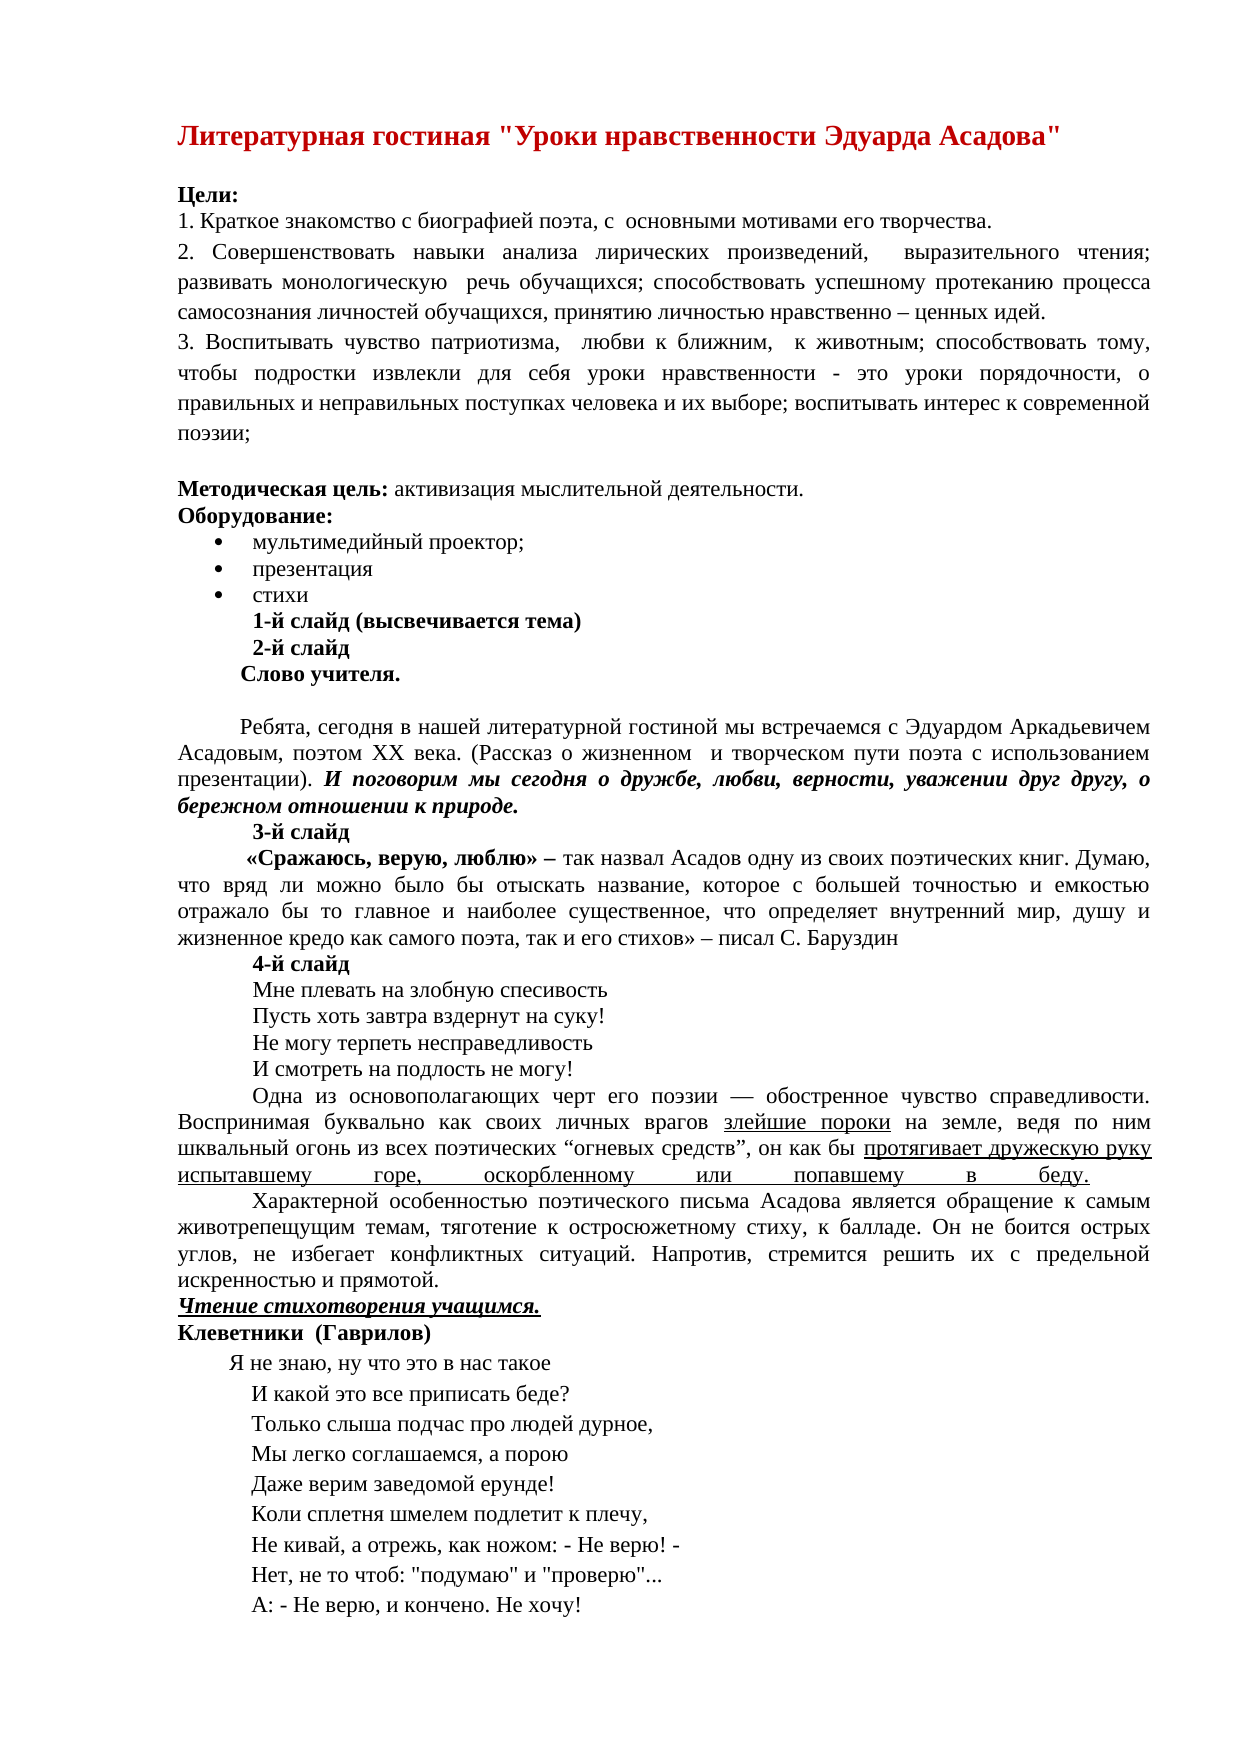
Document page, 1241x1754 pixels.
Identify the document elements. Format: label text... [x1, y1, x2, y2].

text 3. Воспитывать чувство патриотизма, любви к ближним, к животным; способствовать тому, чтобы подростки извлекли для себя уроки нравственности - это уроки порядочности, о правильных и неправильных поступках человека и их выборе; воспитывать интерес к современной поэзии; [177, 328, 1152, 445]
text Я не знаю, ну что это в нас такое [177, 1349, 1152, 1375]
text Коли сплетня шмелем подлетит к плечу, [177, 1500, 1152, 1527]
text И какой это все приписать беде? [177, 1379, 1152, 1406]
text Литературная гостиная "Уроки нравственности Эдуарда Асадова" [177, 118, 1152, 152]
text Нет, не то чтоб: "подумаю" и "проверю"... [177, 1561, 1152, 1587]
text Методическая цель: активизация мыслительной деятельности. [177, 476, 1152, 502]
text Не кивай, а отрежь, как ножом: - Не верю! - [177, 1531, 1152, 1557]
text Цели: [177, 181, 1152, 207]
text Только слыша подчас про людей дурное, [177, 1410, 1152, 1436]
text Мне плевать на злобную спесивость [252, 976, 1152, 1003]
text Чтение стихотворения учащимся. [177, 1292, 1152, 1319]
text Ребята, сегодня в нашей литературной гостиной мы встречаемся с Эдуардом Аркадьевичем Асадовым, поэтом ХХ века. (Рассказ о жизненном и творческом пути поэта с использованием презентации). И поговорим мы сегодня о дружбе, любви, верности, уважении друг другу, о бережном отношении к природе. [177, 686, 1152, 818]
text Пусть хоть завтра вздернут на суку! [252, 1003, 1152, 1029]
text 2. Совершенствовать навыки анализа лирических произведений, выразительного чтения; развивать монологическую речь обучащихся; способствовать успешному протеканию процесса самосознания личностей обучащихся, принятию личностью нравственно – ценных идей. [177, 238, 1152, 324]
text Даже верим заведомой ерунде! [177, 1470, 1152, 1497]
text Не могу терпеть несправедливость [252, 1029, 1152, 1055]
text 3-й слайд [252, 818, 1152, 844]
text 2-й слайд [252, 634, 1152, 660]
text Оборудование: [177, 502, 1152, 528]
text Мы легко соглашаемся, а порою [177, 1440, 1152, 1466]
text Клеветники (Гаврилов) [177, 1319, 1152, 1345]
list презентация [215, 554, 1152, 581]
text И смотреть на подлость не могу! [252, 1055, 1152, 1082]
list стихи [215, 581, 1152, 607]
text Слово учителя. [177, 660, 1152, 686]
text А: - Не верю, и кончено. Не хочу! [177, 1591, 1152, 1617]
text 1. Краткое знакомство с биографией поэта, с основными мотивами его творчества. [177, 207, 1152, 233]
text 1-й слайд (высвечивается тема) [252, 607, 1152, 634]
text 4-й слайд [252, 950, 1152, 976]
list мультимедийный проектор; [215, 528, 1152, 554]
text «Сражаюсь, верую, люблю» – так назвал Асадов одну из своих поэтических книг. Думаю, что вряд ли можно было бы отыскать название, которое с большей точностью и емкостью отражало бы то главное и наиболее существенное, что определяет внутренний мир, душу и жизненное кредо как самого поэта, так и его стихов» – писал С. Баруздин [177, 844, 1152, 950]
text Одна из основополагающих черт его поэзии — обостренное чувство справедливости. Воспринимая буквально как своих личных врагов злейшие пороки на земле, ведя по ним шквальный огонь из всех поэтических “огневых средств”, он как бы протягивает дружескую руку испытавшему горе, оскорбленному или попавшему в беду. Характерной особенностью поэтического письма Асадова является обращение к самым животрепещущим темам, тяготение к остросюжетному стиху, к балладе. Он не боится острых углов, не избегает конфликтных ситуаций. Напротив, стремится решить их с предельной искренностью и прямотой. [177, 1082, 1152, 1292]
